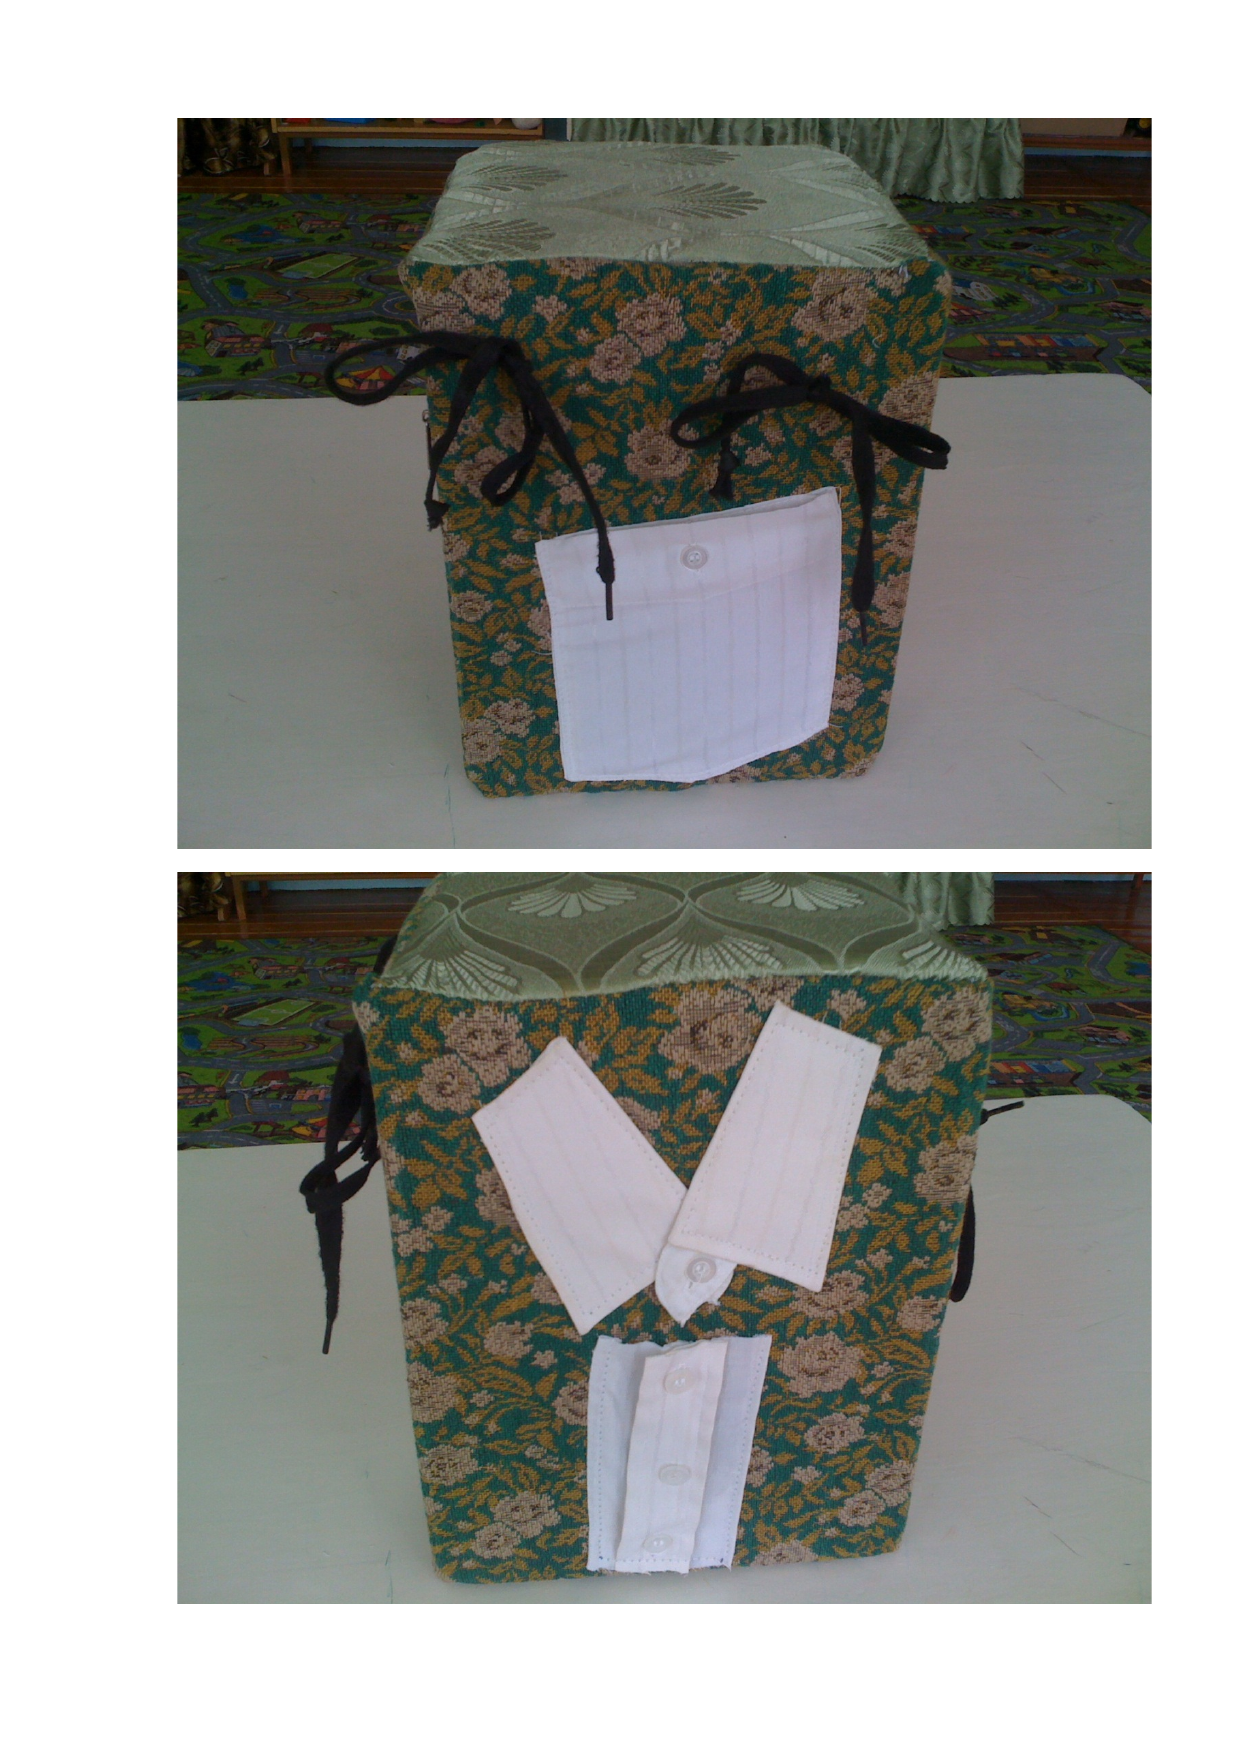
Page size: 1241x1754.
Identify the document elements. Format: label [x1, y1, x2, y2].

picture [177, 118, 1152, 849]
picture [177, 872, 1152, 1604]
